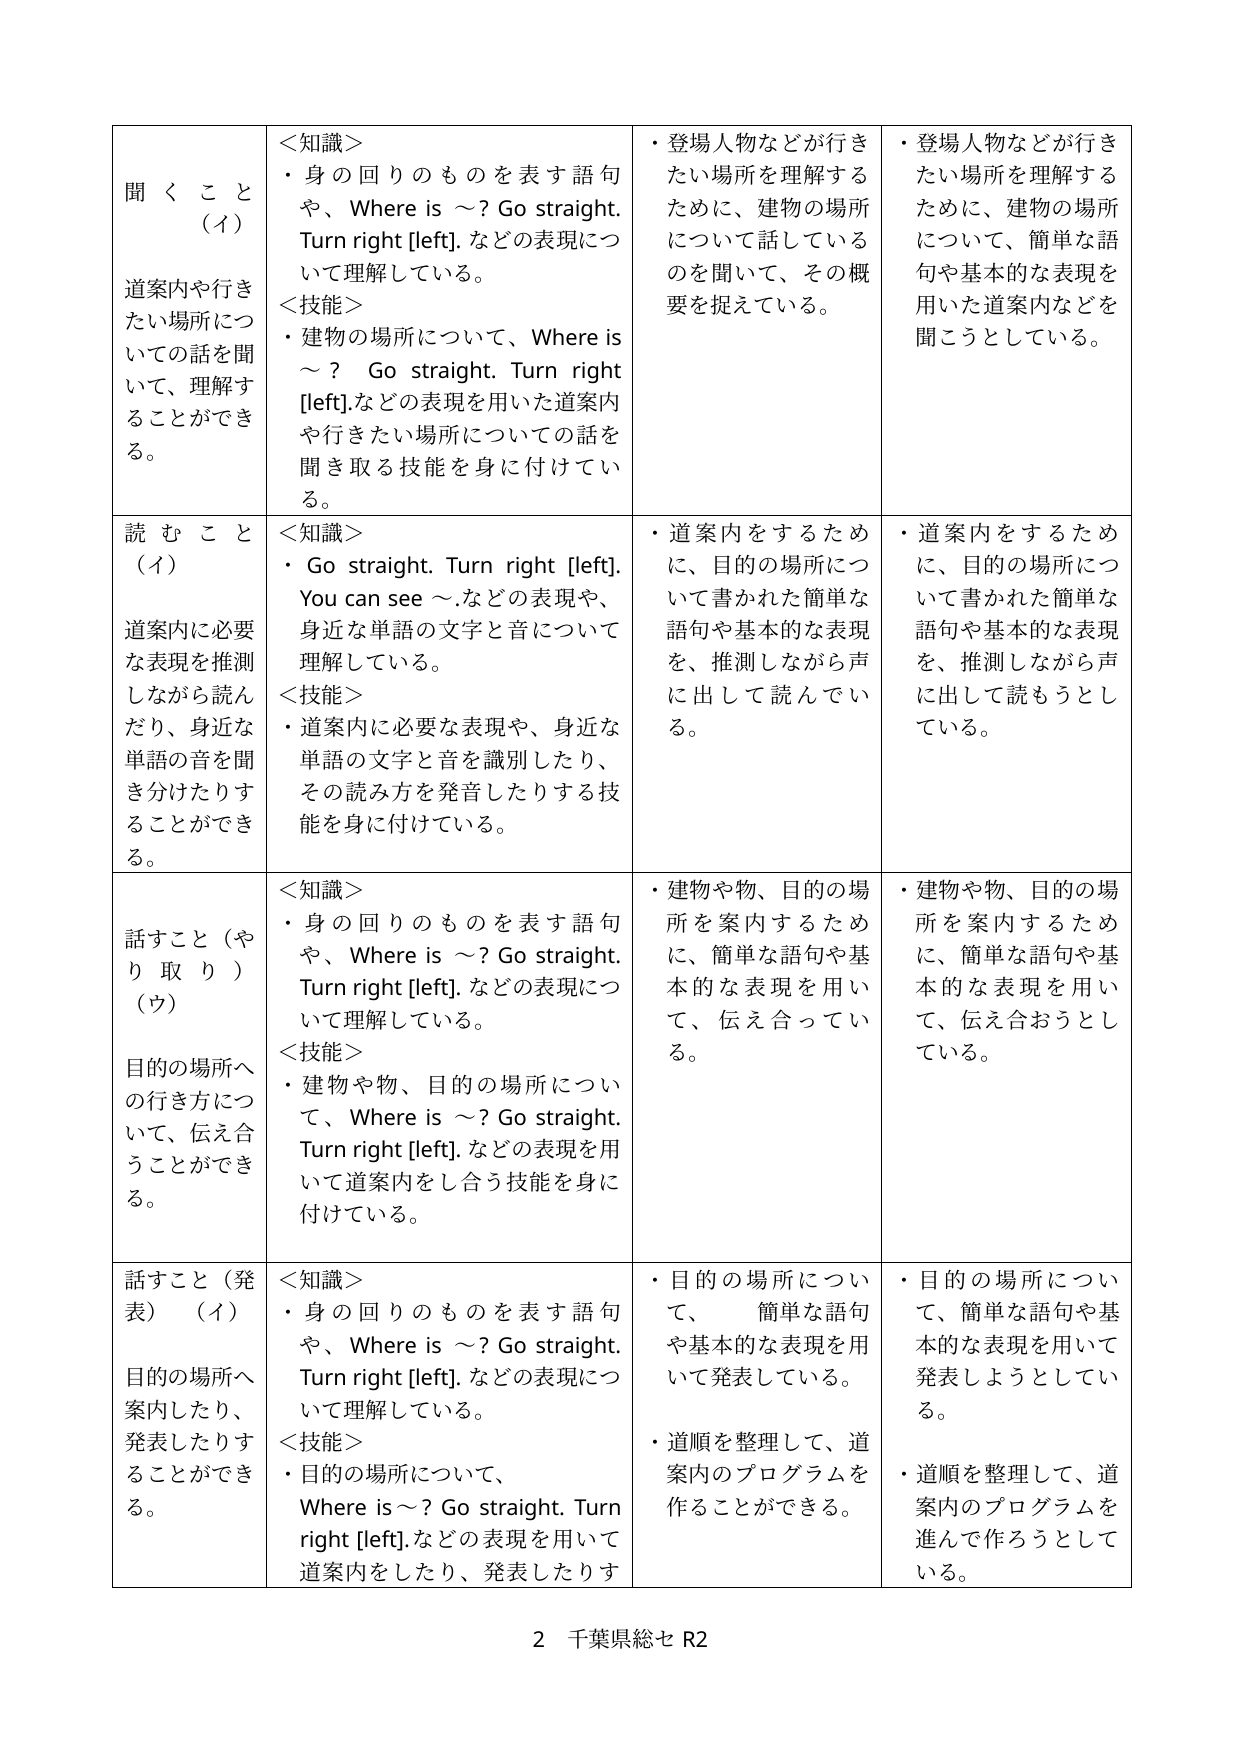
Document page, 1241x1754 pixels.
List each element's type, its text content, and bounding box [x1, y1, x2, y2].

table_cell ＜知識＞ ・Go straight. Turn right [left]. You can see ～.などの表現や、身近な単語の文字と音について理解している。 ＜技能＞ ・道案内に必要な表現や、身近な単語の文字と音を識別したり、その読み方を発音したりする技能を身に付けている。 [267, 516, 632, 872]
table_cell ・登場人物などが行きたい場所を理解するために、建物の場所について、簡単な語句や基本的な表現を用いた道案内などを聞こうとしている。 [882, 126, 1131, 514]
table_cell ＜知識＞ ・身の回りのものを表す語句や、Where is ～? Go straight. Turn right [left]. などの表現について理解している。 ＜技能＞ ・建物の場所について、Where is ～? Go straight. Turn right [left].などの表現を用いた道案内や行きたい場所についての話を聞き取る技能を身に付けている。 [267, 126, 632, 514]
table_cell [113, 1263, 266, 1587]
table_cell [633, 1263, 881, 1587]
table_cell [882, 1263, 1131, 1587]
table_cell ・建物や物、目的の場所を案内するために、簡単な語句や基本的な表現を用いて、伝え合おうとしている。 [882, 873, 1131, 1262]
table_cell 聞くこと（イ） 道案内や行きたい場所についての話を聞いて、理解することができる。 [113, 126, 266, 514]
table_cell ・道案内をするために、目的の場所について書かれた簡単な語句や基本的な表現を、推測しながら声に出して読んでいる。 [633, 516, 881, 872]
table_cell ・建物や物、目的の場所を案内するために、簡単な語句や基本的な表現を用いて、伝え合っている。 [633, 873, 881, 1262]
table_cell ・登場人物などが行きたい場所を理解するために、建物の場所について話しているのを聞いて、その概要を捉えている。 [633, 126, 881, 514]
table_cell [267, 1263, 632, 1587]
table_cell ・道案内をするために、目的の場所について書かれた簡単な語句や基本的な表現を、推測しながら声に出して読もうとしている。 [882, 516, 1131, 872]
table_cell ＜知識＞ ・身の回りのものを表す語句や、Where is ～? Go straight. Turn right [left]. などの表現について理解している。 ＜技能＞ ・建物や物、目的の場所について、Where is ～? Go straight. Turn right [left]. などの表現を用いて道案内をし合う技能を身に付けている。 [267, 873, 632, 1262]
table_cell 話すこと（やり取り）（ウ） 目的の場所への行き方について、伝え合うことができる。 [113, 873, 266, 1262]
table_cell 読むこと（イ） 道案内に必要な表現を推測しながら読んだり、身近な単語の音を聞き分けたりすることができる。 [113, 516, 266, 872]
